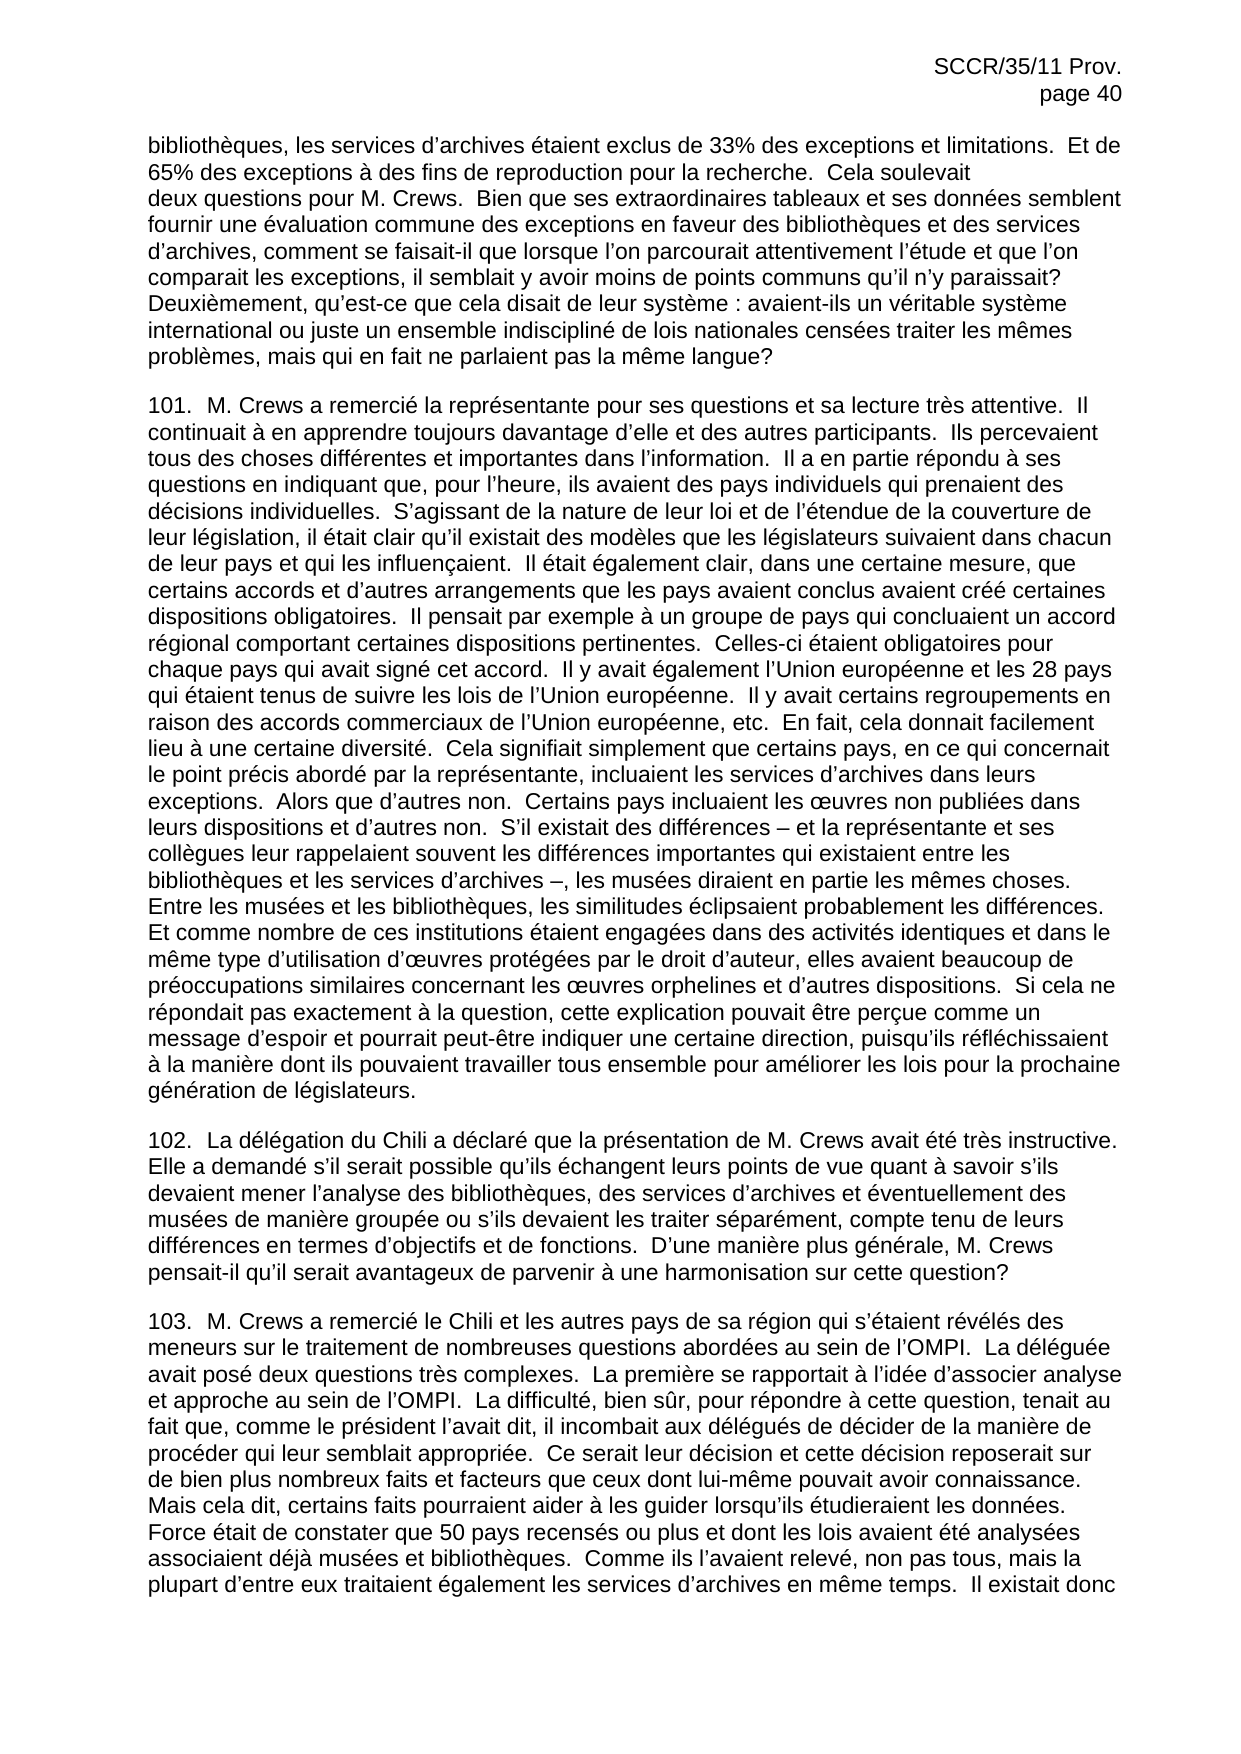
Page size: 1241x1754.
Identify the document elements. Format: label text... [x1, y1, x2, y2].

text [148, 1308, 1122, 1598]
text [148, 132, 1122, 369]
text M. Crews a remercié la représentante pour ses questions et sa lecture très attentive. Il continuait à en apprendre toujours davantage d’elle et des autres participants. Ils percevaient tous des choses différentes et importantes dans l’information. Il a en partie répondu à ses questions en indiquant que, pour l’heure, ils avaient des pays individuels qui prenaient des décisions individuelles. S’agissant de la nature de leur loi et de l’étendue de la couverture de leur législation, il était clair qu’il existait des modèles que les législateurs suivaient dans chacun de leur pays et qui les influençaient. Il était également clair, dans une certaine mesure, que certains accords et d’autres arrangements que les pays avaient conclus avaient créé certaines dispositions obligatoires. Il pensait par exemple à un groupe de pays qui concluaient un accord régional comportant certaines dispositions pertinentes. Celles-ci étaient obligatoires pour chaque pays qui avait signé cet accord. Il y avait également l’Union européenne et les 28 pays qui étaient tenus de suivre les lois de l’Union européenne. Il y avait certains regroupements en raison des accords commerciaux de l’Union européenne, etc. En fait, cela donnait facilement lieu à une certaine diversité. Cela signifiait simplement que certains pays, en ce qui concernait le point précis abordé par la représentante, incluaient les services d’archives dans leurs exceptions. Alors que d’autres non. Certains pays incluaient les œuvres non publiées dans leurs dispositions et d’autres non. S’il existait des différences – et la représentante et ses collègues leur rappelaient souvent les différences importantes qui existaient entre les bibliothèques et les services d’archives –, les musées diraient en partie les mêmes choses. Entre les musées et les bibliothèques, les similitudes éclipsaient probablement les différences. Et comme nombre de ces institutions étaient engagées dans des activités identiques et dans le même type d’utilisation d’œuvres protégées par le droit d’auteur, elles avaient beaucoup de préoccupations similaires concernant les œuvres orphelines et d’autres dispositions. Si cela ne répondait pas exactement à la question, cette explication pouvait être perçue comme un message d’espoir et pourrait peut-être indiquer une certaine direction, puisqu’ils réfléchissaient à la manière dont ils pouvaient travailler tous ensemble pour améliorer les lois pour la prochaine génération de législateurs. [148, 392, 1122, 1104]
text La délégation du Chili a déclaré que la présentation de M. Crews avait été très instructive. Elle a demandé s’il serait possible qu’ils échangent leurs points de vue quant à savoir s’ils devaient mener l’analyse des bibliothèques, des services d’archives et éventuellement des musées de manière groupée ou s’ils devaient les traiter séparément, compte tenu de leurs différences en termes d’objectifs et de fonctions. D’une manière plus générale, M. Crews pensait-il qu’il serait avantageux de parvenir à une harmonisation sur cette question? [148, 1127, 1122, 1285]
